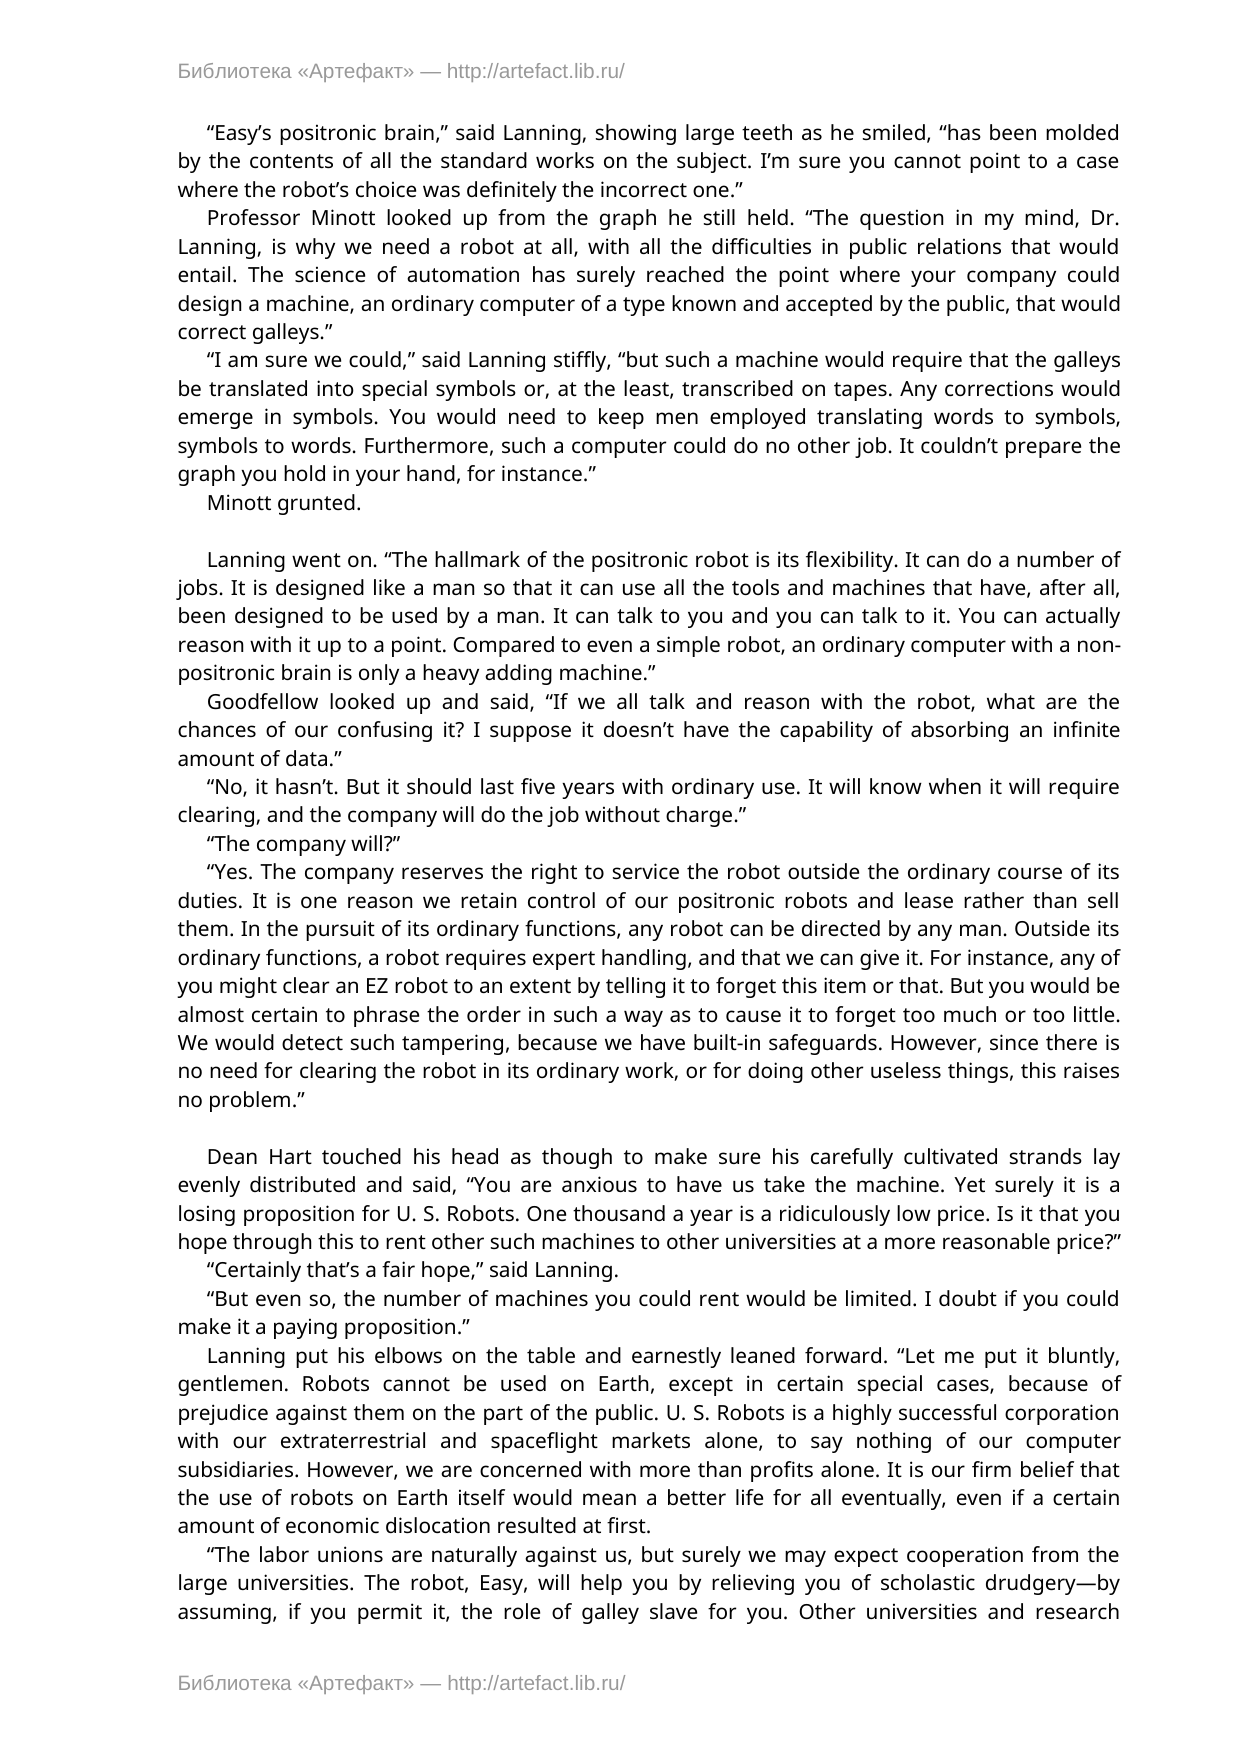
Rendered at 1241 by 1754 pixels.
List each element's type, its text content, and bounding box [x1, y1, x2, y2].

text “I am sure we could,” said Lanning stiffly, “but such a machine would require that the galleys be translated into special symbols or, at the least, transcribed on tapes. Any corrections would emerge in symbols. You would need to keep men employed translating words to symbols, symbols to words. Furthermore, such a computer could do no other job. It couldn’t prepare the graph you hold in your hand, for instance.” [177, 346, 1122, 488]
text Goodfellow looked up and said, “If we all talk and reason with the robot, what are the chances of our confusing it? I suppose it doesn’t have the capability of absorbing an infinite amount of data.” [177, 687, 1122, 772]
text Dean Hart touched his head as though to make sure his carefully cultivated strands lay evenly distributed and said, “You are anxious to have us take the machine. Yet surely it is a losing proposition for U. S. Robots. One thousand a year is a ridiculously low price. Is it that you hope through this to rent other such machines to other universities at a more reasonable price?” [177, 1142, 1122, 1256]
text Lanning put his elbows on the table and earnestly leaned forward. “Let me put it bluntly, gentlemen. Robots cannot be used on Earth, except in certain special cases, because of prejudice against them on the part of the public. U. S. Robots is a highly successful corporation with our extraterrestrial and spaceflight markets alone, to say nothing of our computer subsidiaries. However, we are concerned with more than profits alone. It is our firm belief that the use of robots on Earth itself would mean a better life for all eventually, even if a certain amount of economic dislocation resulted at first. [177, 1341, 1122, 1540]
text “Yes. The company reserves the right to service the robot outside the ordinary course of its duties. It is one reason we retain control of our positronic robots and lease rather than sell them. In the pursuit of its ordinary functions, any robot can be directed by any man. Outside its ordinary functions, a robot requires expert handling, and that we can give it. For instance, any of you might clear an EZ robot to an extent by telling it to forget this item or that. But you would be almost certain to phrase the order in such a way as to cause it to forget too much or too little. We would detect such tampering, because we have built-in safeguards. However, since there is no need for clearing the robot in its ordinary work, or for doing other useless things, this raises no problem.” [177, 857, 1122, 1113]
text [177, 1540, 1122, 1625]
text “Certainly that’s a fair hope,” said Lanning. [177, 1256, 1122, 1284]
text Minott grunted. [177, 488, 1122, 516]
text “Easy’s positronic brain,” said Lanning, showing large teeth as he smiled, “has been molded by the contents of all the standard works on the subject. I’m sure you cannot point to a case where the robot’s choice was definitely the incorrect one.” [177, 118, 1122, 203]
text “But even so, the number of machines you could rent would be limited. I doubt if you could make it a paying proposition.” [177, 1284, 1122, 1341]
text “No, it hasn’t. But it should last five years with ordinary use. It will know when it will require clearing, and the company will do the job without charge.” [177, 772, 1122, 829]
text “The company will?” [177, 829, 1122, 857]
text Lanning went on. “The hallmark of the positronic robot is its flexibility. It can do a number of jobs. It is designed like a man so that it can use all the tools and machines that have, after all, been designed to be used by a man. It can talk to you and you can talk to it. You can actually reason with it up to a point. Compared to even a simple robot, an ordinary computer with a non-positronic brain is only a heavy adding machine.” [177, 545, 1122, 687]
text Professor Minott looked up from the graph he still held. “The question in my mind, Dr. Lanning, is why we need a robot at all, with all the difficulties in public relations that would entail. The science of automation has surely reached the point where your company could design a machine, an ordinary computer of a type known and accepted by the public, that would correct galleys.” [177, 203, 1122, 346]
